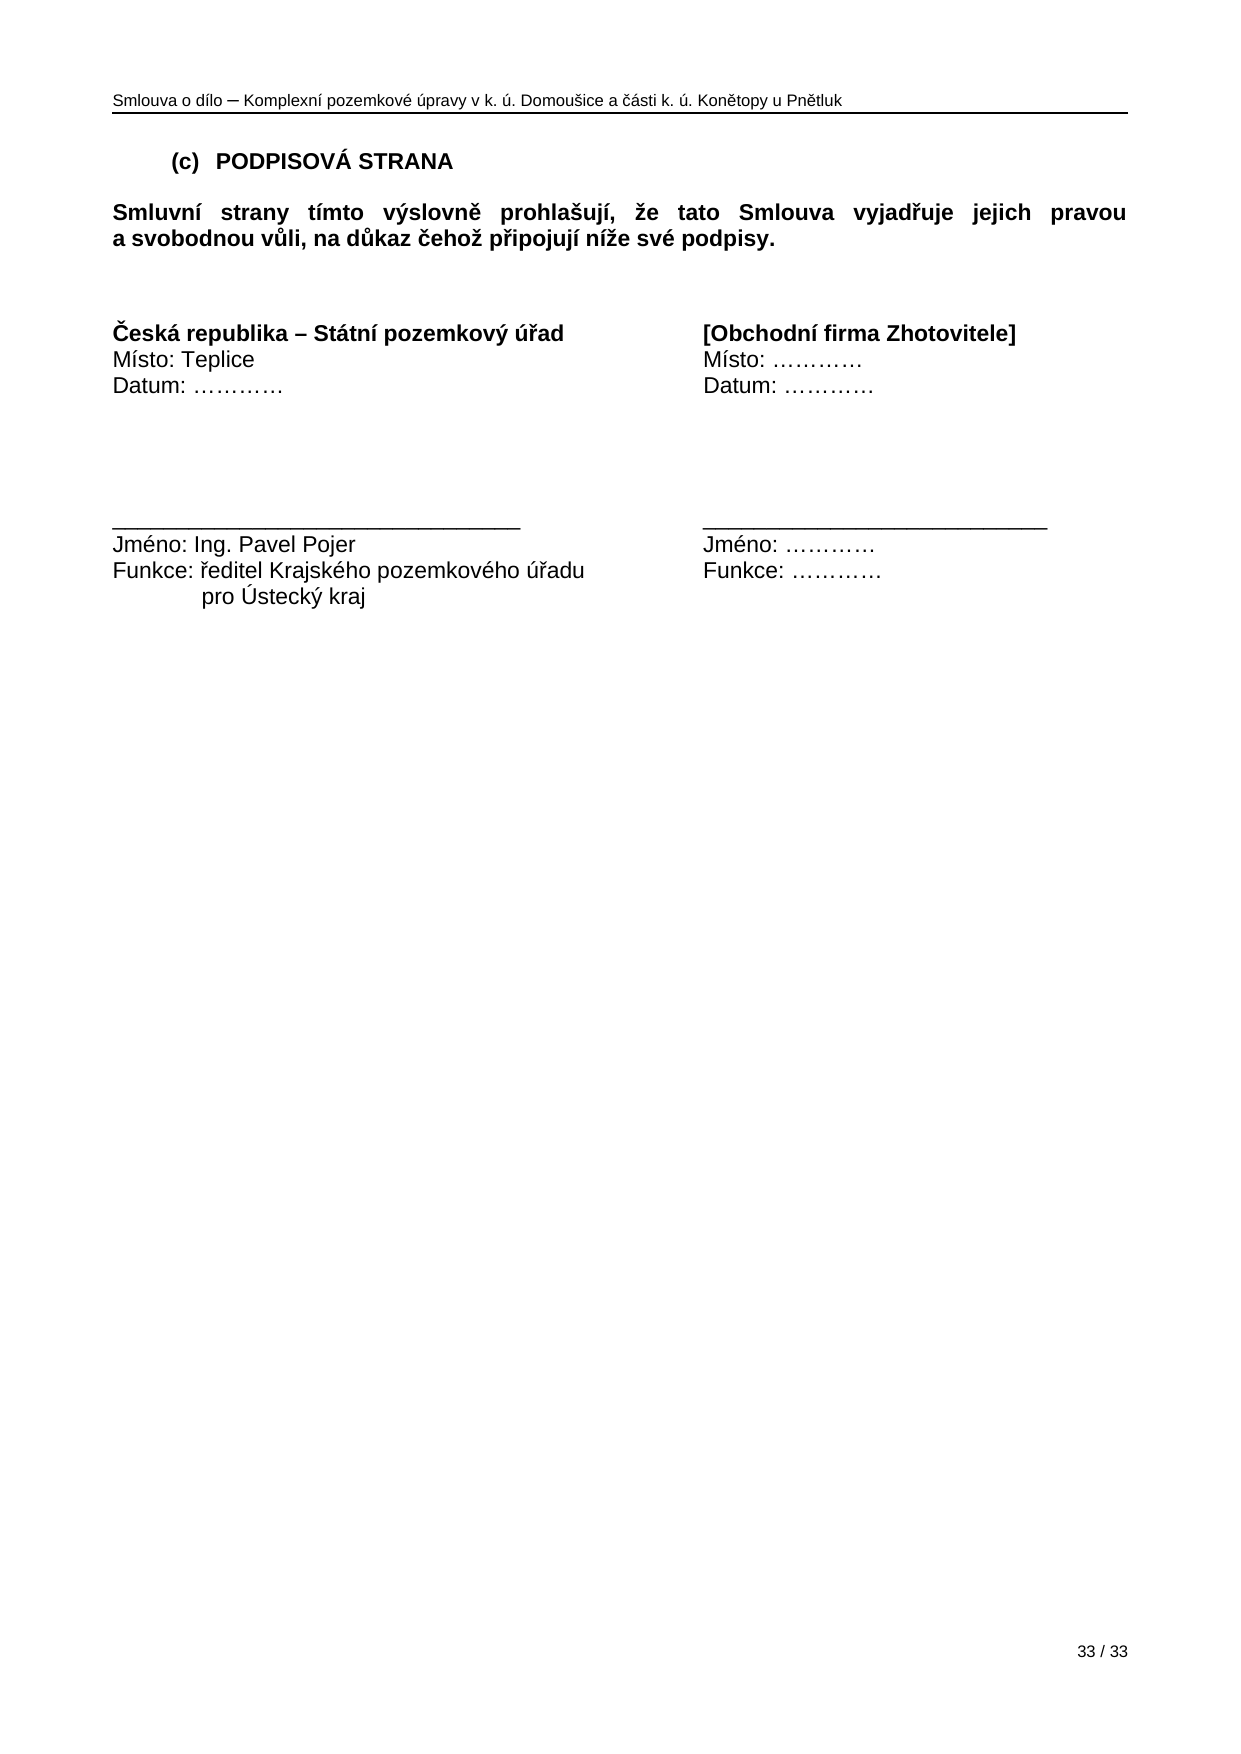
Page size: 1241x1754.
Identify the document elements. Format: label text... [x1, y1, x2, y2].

text Místo: Teplice Místo: ………… [112, 346, 1128, 372]
text pro Ústecký kraj [112, 583, 1128, 610]
text ________________________________ ___________________________ [112, 504, 1128, 531]
text Datum: ………… Datum: ………… [112, 372, 1128, 399]
text Česká republika – Státní pozemkový úřad [Obchodní firma Zhotovitele] [112, 320, 1128, 346]
text Funkce: ředitel Krajského pozemkového úřadu Funkce: ………… [112, 557, 1128, 583]
text Jméno: Ing. Pavel Pojer Jméno: ………… [112, 531, 1128, 557]
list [171, 148, 1128, 174]
text Smluvní strany tímto výslovně prohlašují, že tato Smlouva vyjadřuje jejich pravou a svobodnou vůli, na důkaz čehož připojují níže své podpisy. [112, 199, 1128, 252]
